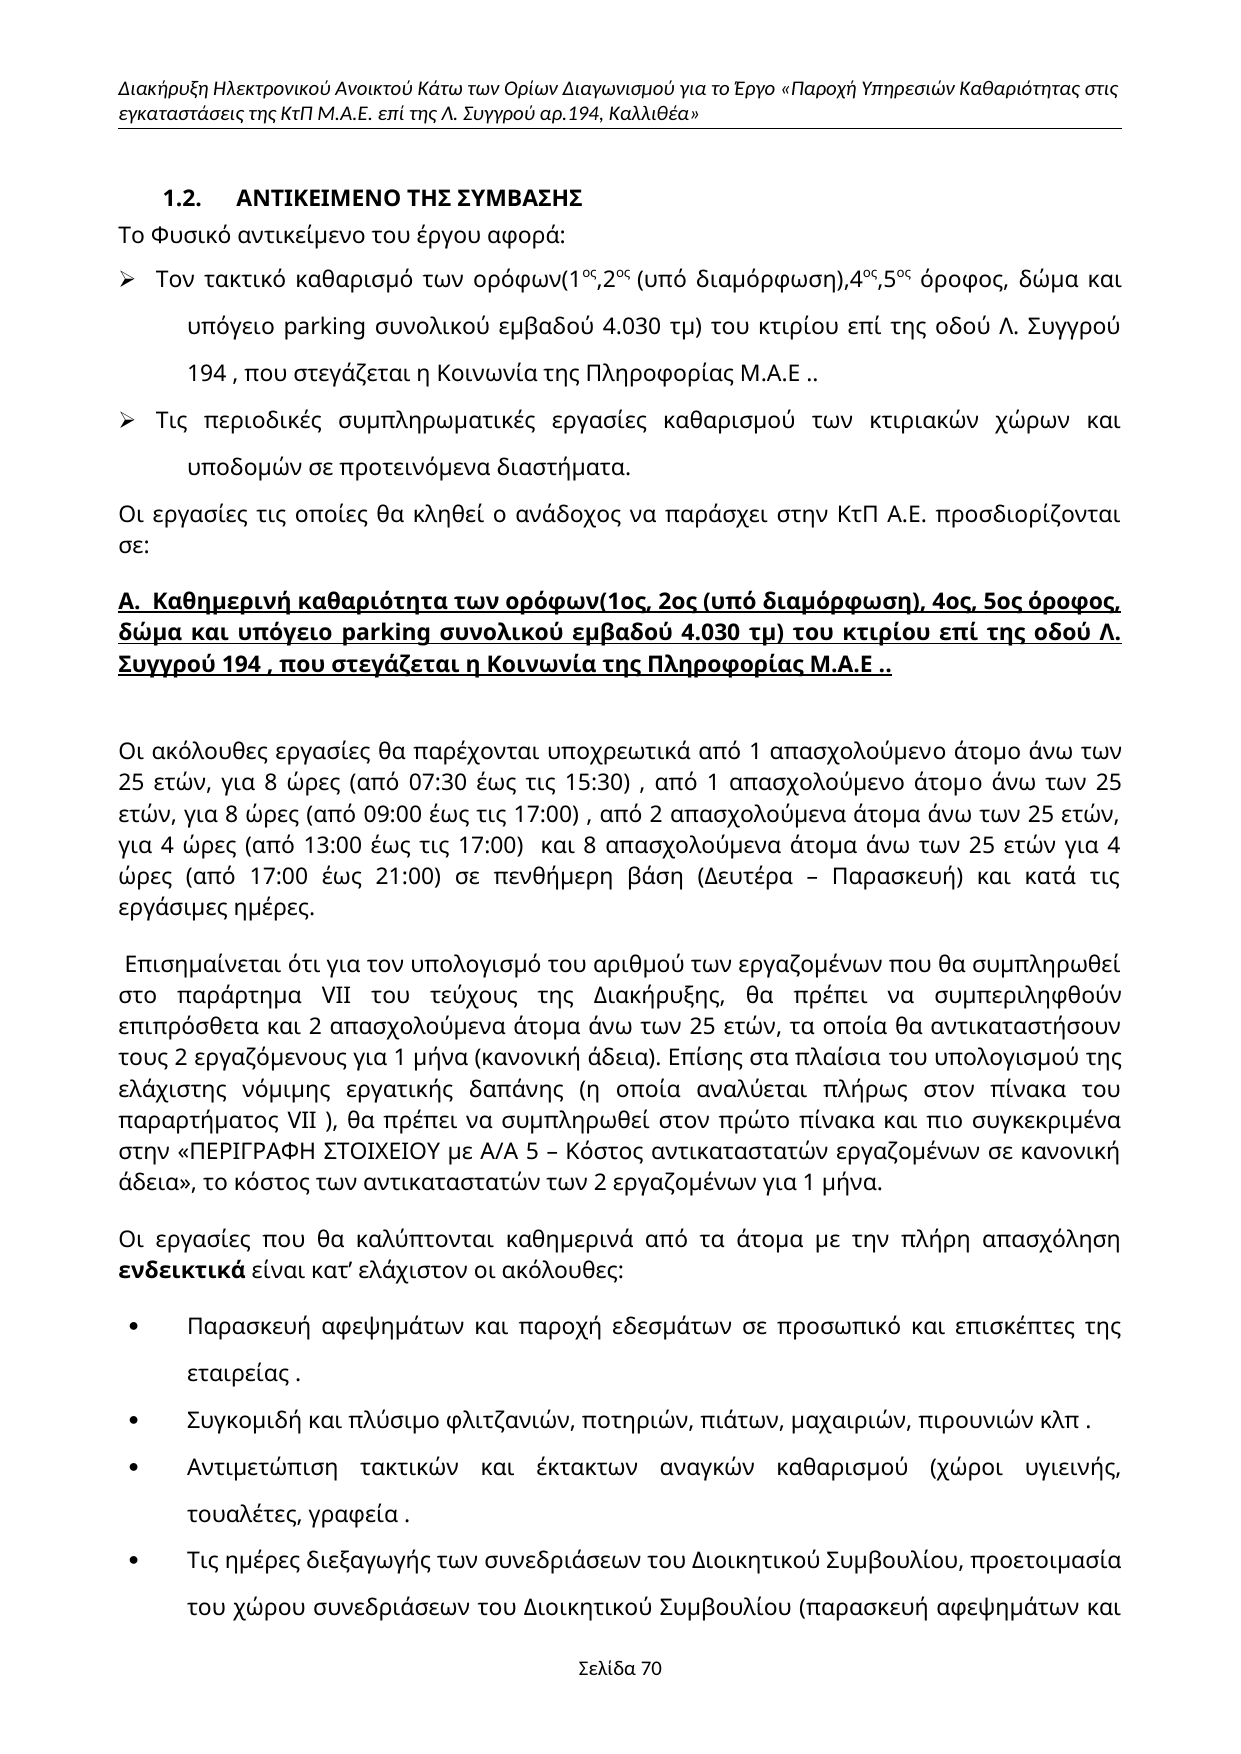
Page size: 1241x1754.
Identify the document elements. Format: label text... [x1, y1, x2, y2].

list Τις περιοδικές συμπληρωματικές εργασίες καθαρισμού των κτιριακών χώρων και υποδομών σε προτεινόμενα διαστήματα. [118, 404, 1122, 482]
list Αντιμετώπιση τακτικών και έκτακτων αναγκών καθαρισμού (χώροι υγιεινής, τουαλέτες, γραφεία . [129, 1451, 1122, 1529]
list Παρασκευή αφεψημάτων και παροχή εδεσμάτων σε προσωπικό και επισκέπτες της εταιρείας . [129, 1310, 1122, 1388]
text Επισημαίνεται ότι για τον υπολογισμό του αριθμού των εργαζομένων που θα συμπληρωθεί στο παράρτημα VII του τεύχους της Διακήρυξης, θα πρέπει να συμπεριληφθούν επιπρόσθετα και 2 απασχολούμενα άτομα άνω των 25 ετών, τα οποία θα αντικαταστήσουν τους 2 εργαζόμενους για 1 μήνα (κανονική άδεια). Επίσης στα πλαίσια του υπολογισμού της ελάχιστης νόμιμης εργατικής δαπάνης (η οποία αναλύεται πλήρως στον πίνακα του παραρτήματος VII ), θα πρέπει να συμπληρωθεί στον πρώτο πίνακα και πιο συγκεκριμένα στην «ΠΕΡΙΓΡΑΦΗ ΣΤΟΙΧΕΙΟΥ με Α/Α 5 – Κόστος αντικαταστατών εργαζομένων σε κανονική άδεια», το κόστος των αντικαταστατών των 2 εργαζομένων για 1 μήνα. [118, 948, 1122, 1198]
list ΑΝΤΙΚΕΙΜΕΝΟ ΤΗΣ ΣΥΜΒΑΣΗΣ [162, 182, 1122, 213]
text Α. Καθημερινή καθαριότητα των ορόφων(1ος, 2ος (υπό διαμόρφωση), 4ος, 5ος όροφος, δώμα και υπόγειο parking συνολικού εμβαδού 4.030 τμ) του κτιρίου επί της οδού Λ. Συγγρού 194 , που στεγάζεται η Κοινωνία της Πληροφορίας Μ.Α.Ε .. [118, 585, 1122, 643]
text Οι ακόλουθες εργασίες θα παρέχονται υποχρεωτικά από 1 απασχολούμενo άτομo άνω των 25 ετών, για 8 ώρες (από 07:30 έως τις 15:30) , από 1 απασχολούμενο άτομo άνω των 25 ετών, για 8 ώρες (από 09:00 έως τις 17:00) , από 2 απασχολούμενα άτομα άνω των 25 ετών, για 4 ώρες (από 13:00 έως τις 17:00) και 8 απασχολούμενα άτομα άνω των 25 ετών για 4 ώρες (από 17:00 έως 21:00) σε πενθήμερη βάση (Δευτέρα – Παρασκευή) και κατά τις εργάσιμες ημέρες. [118, 735, 1122, 923]
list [129, 1544, 1122, 1623]
list Συγκομιδή και πλύσιμο φλιτζανιών, ποτηριών, πιάτων, μαχαιριών, πιρουνιών κλπ . [129, 1404, 1122, 1435]
text Οι εργασίες τις οποίες θα κληθεί ο ανάδοχος να παράσχει στην ΚτΠ Α.Ε. προσδιορίζονται σε: [118, 498, 1122, 560]
text Α. Καθημερινή καθαριότητα των ορόφων(1ος, 2ος (υπό διαμόρφωση), 4ος, 5ος όροφος, δώμα και υπόγειο parking συνολικού εμβαδού 4.030 τμ) του κτιρίου επί της οδού Λ. Συγγρού 194 , που στεγάζεται η Κοινωνία της Πληροφορίας Μ.Α.Ε .. [118, 644, 1122, 679]
text Οι εργασίες που θα καλύπτονται καθημερινά από τα άτομα με την πλήρη απασχόληση ενδεικτικά είναι κατ’ ελάχιστον οι ακόλουθες: [118, 1223, 1122, 1285]
text Το Φυσικό αντικείμενο του έργου αφορά: [118, 219, 1122, 251]
list Τον τακτικό καθαρισμό των ορόφων(1ος,2ος (υπό διαμόρφωση),4ος,5ος όροφος, δώμα και υπόγειο parking συνολικού εμβαδού 4.030 τμ) του κτιρίου επί της οδού Λ. Συγγρού 194 , που στεγάζεται η Κοινωνία της Πληροφορίας Μ.Α.Ε .. [118, 263, 1122, 388]
